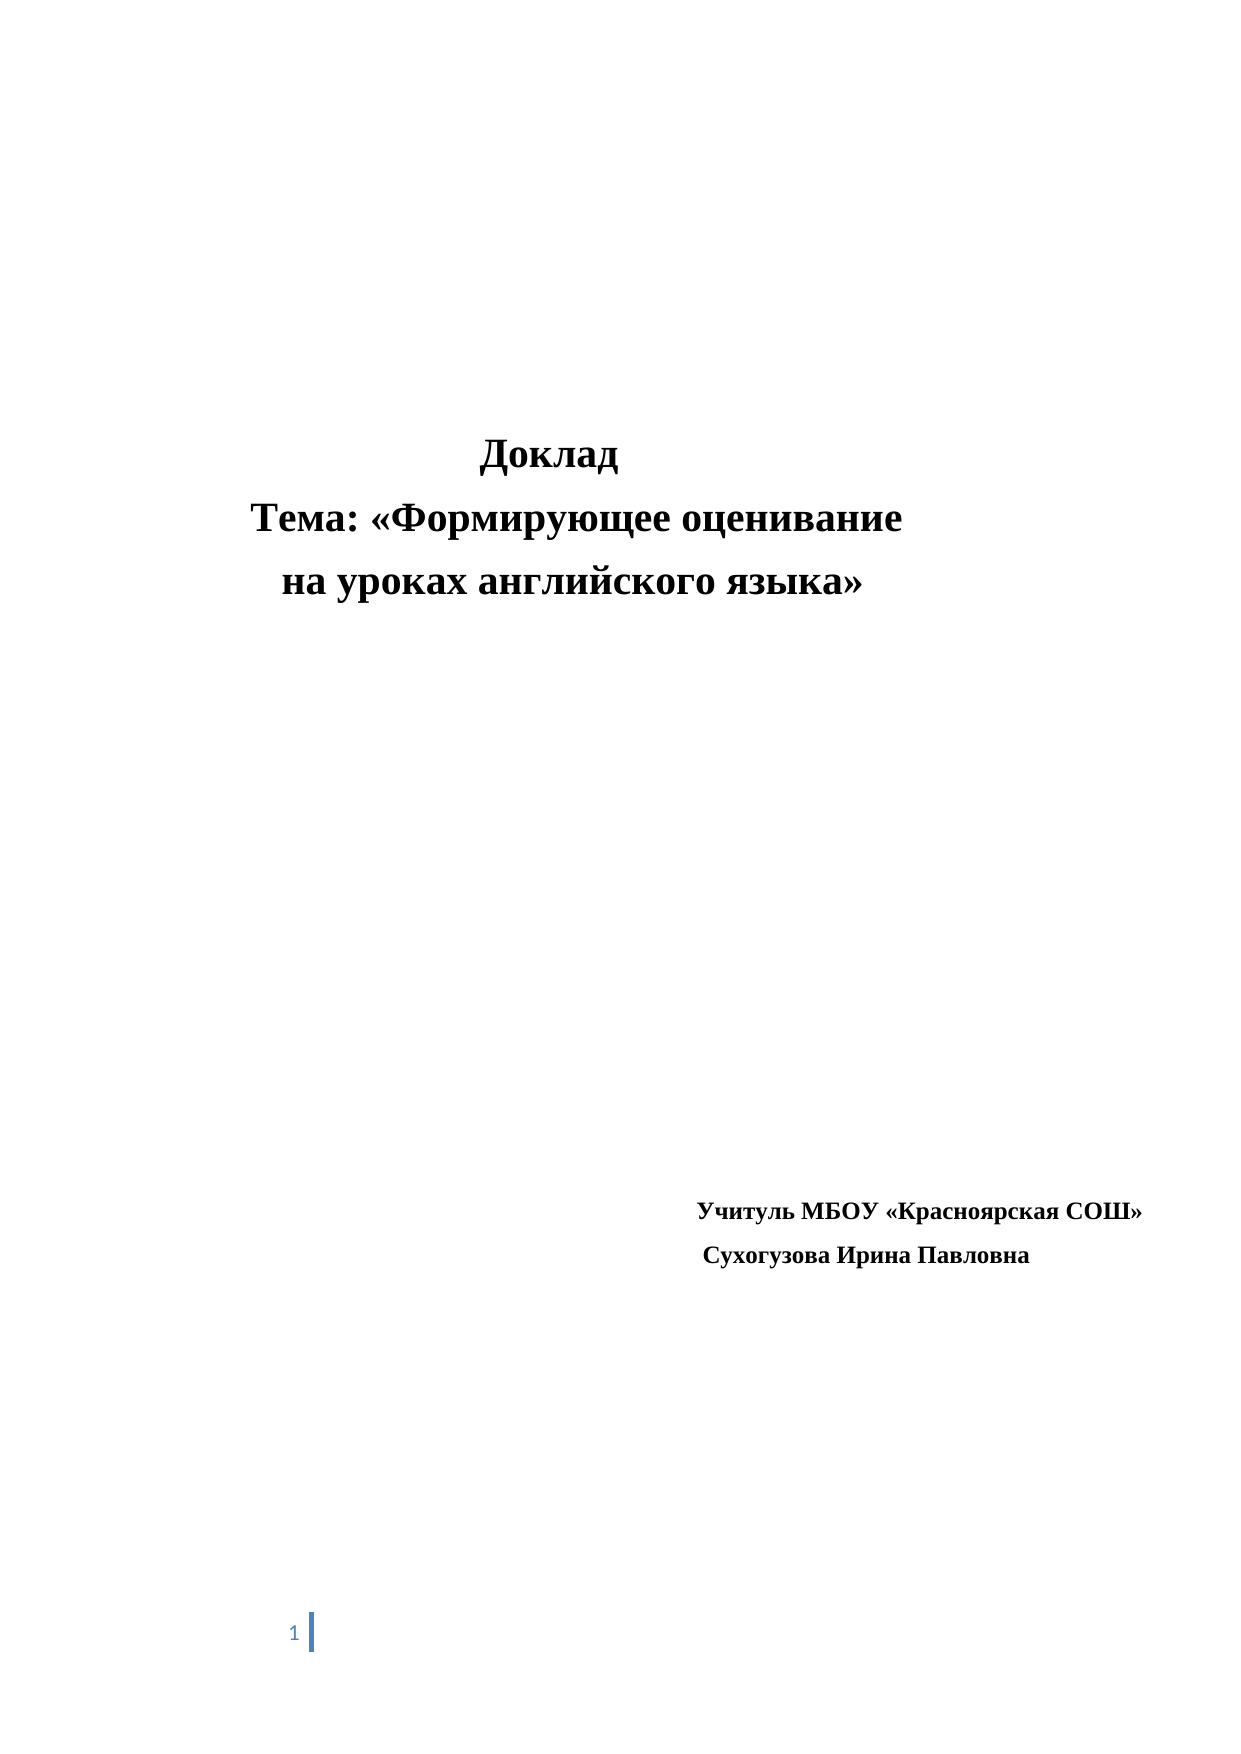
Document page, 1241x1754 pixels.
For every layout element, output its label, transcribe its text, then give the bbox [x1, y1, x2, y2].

text Доклад [177, 429, 1152, 477]
text Тема: «Формирующее оценивание [177, 492, 1152, 540]
text Учитуль МБОУ «Красноярская СОШ» [177, 1196, 1152, 1225]
text Сухогузова Ирина Павловна [177, 1241, 1152, 1269]
text на уроках английского языка» [177, 556, 1152, 604]
